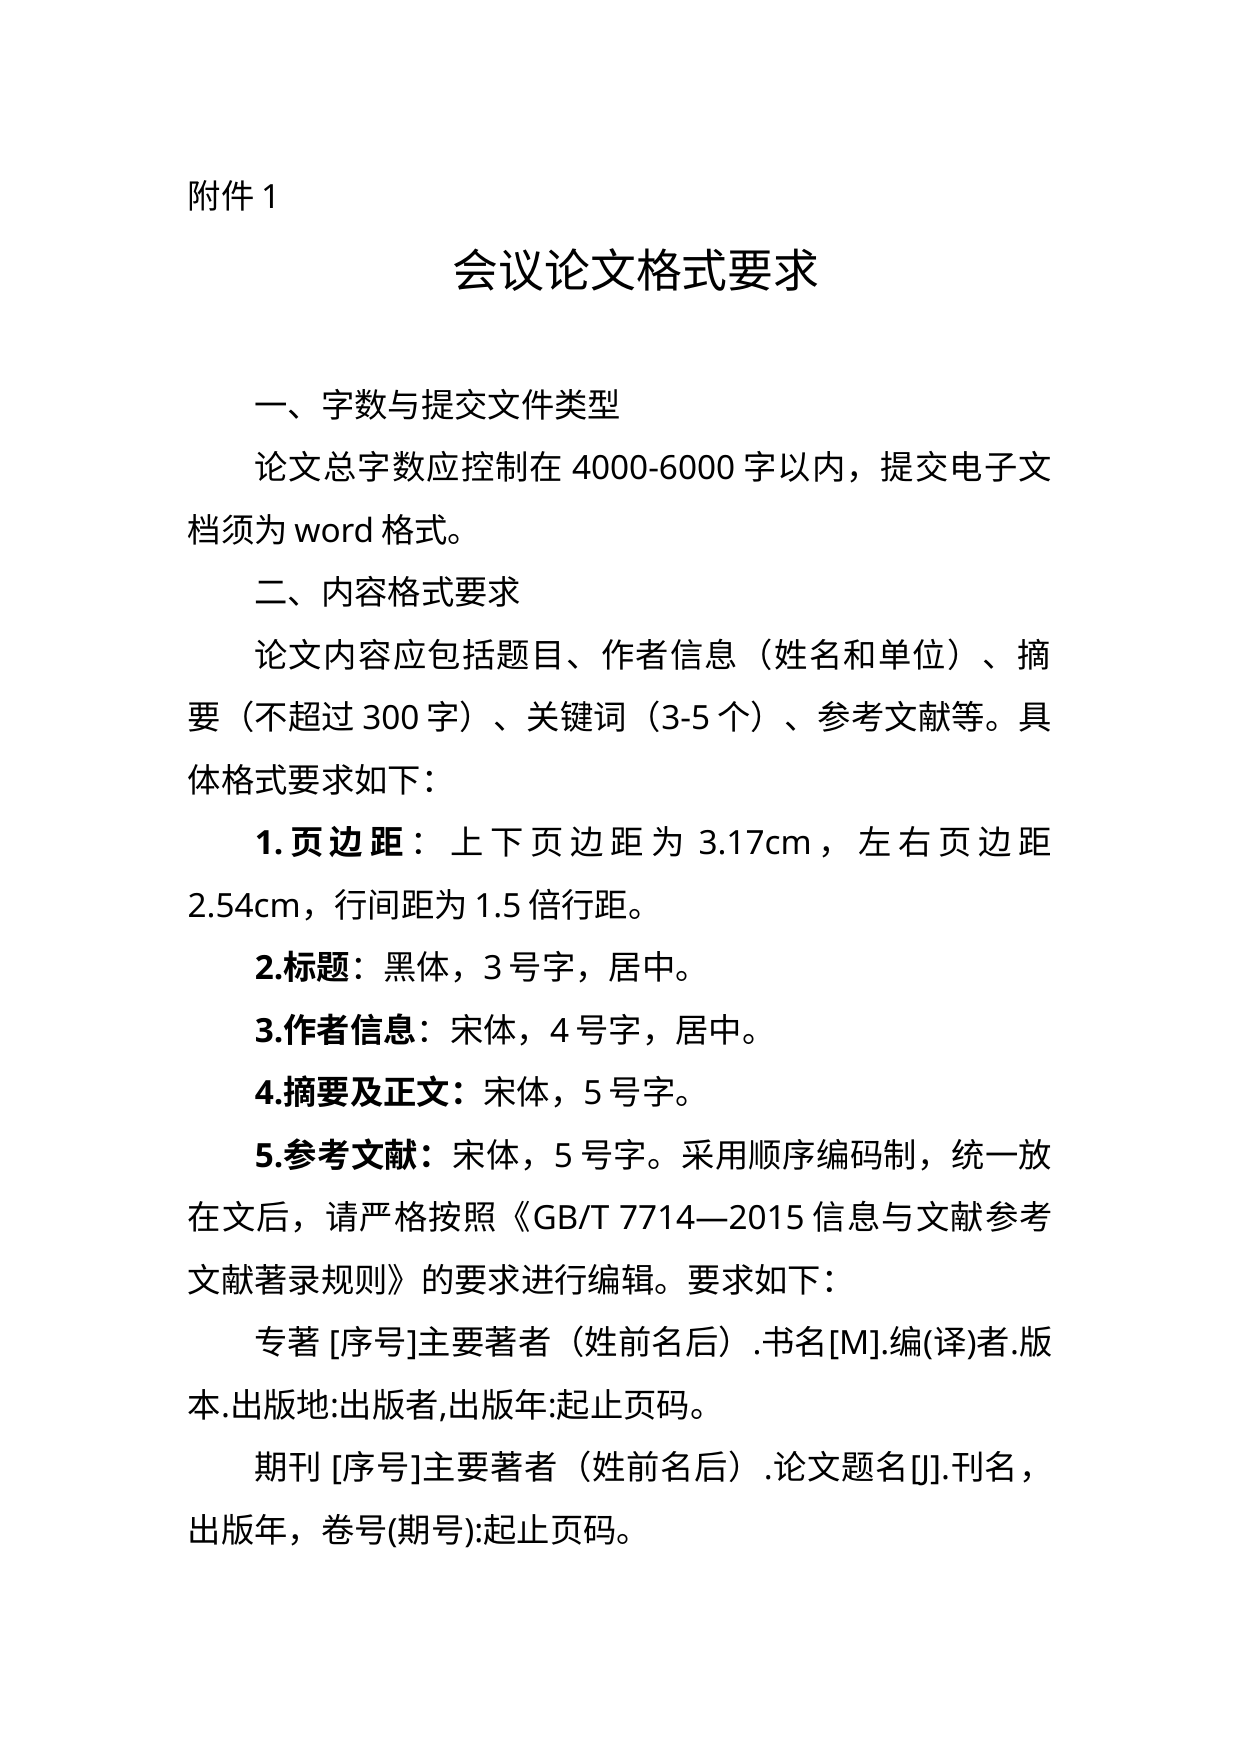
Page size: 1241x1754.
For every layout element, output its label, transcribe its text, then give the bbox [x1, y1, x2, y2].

text 3.作者信息：宋体，4号字，居中。 [187, 992, 1053, 1054]
text 论文内容应包括题目、作者信息（姓名和单位）、摘要（不超过300字）、关键词（3-5个）、参考文献等。具体格式要求如下： [187, 617, 1053, 804]
text 5.参考文献：宋体，5号字。采用顺序编码制，统一放在文后，请严格按照《GB/T 7714—2015信息与文献参考文献著录规则》的要求进行编辑。要求如下： [187, 1117, 1053, 1304]
text 期刊 [序号]主要著者（姓前名后）.论文题名[J].刊名，出版年，卷号(期号):起止页码。 [187, 1429, 1053, 1554]
text 1.页边距：上下页边距为3.17cm，左右页边距2.54cm，行间距为1.5倍行距。 [187, 804, 1053, 929]
text 2.标题：黑体，3号字，居中。 [187, 929, 1053, 992]
text 专著 [序号]主要著者（姓前名后）.书名[M].编(译)者.版本.出版地:出版者,出版年:起止页码。 [187, 1304, 1053, 1429]
text 附件1 [187, 162, 1053, 227]
text 二、内容格式要求 [187, 554, 1053, 617]
text 论文总字数应控制在4000-6000字以内，提交电子文档须为word格式。 [187, 429, 1053, 554]
text 一、字数与提交文件类型 [187, 367, 1053, 429]
text 4.摘要及正文：宋体，5号字。 [187, 1054, 1053, 1117]
text 会议论文格式要求 [187, 227, 1053, 302]
